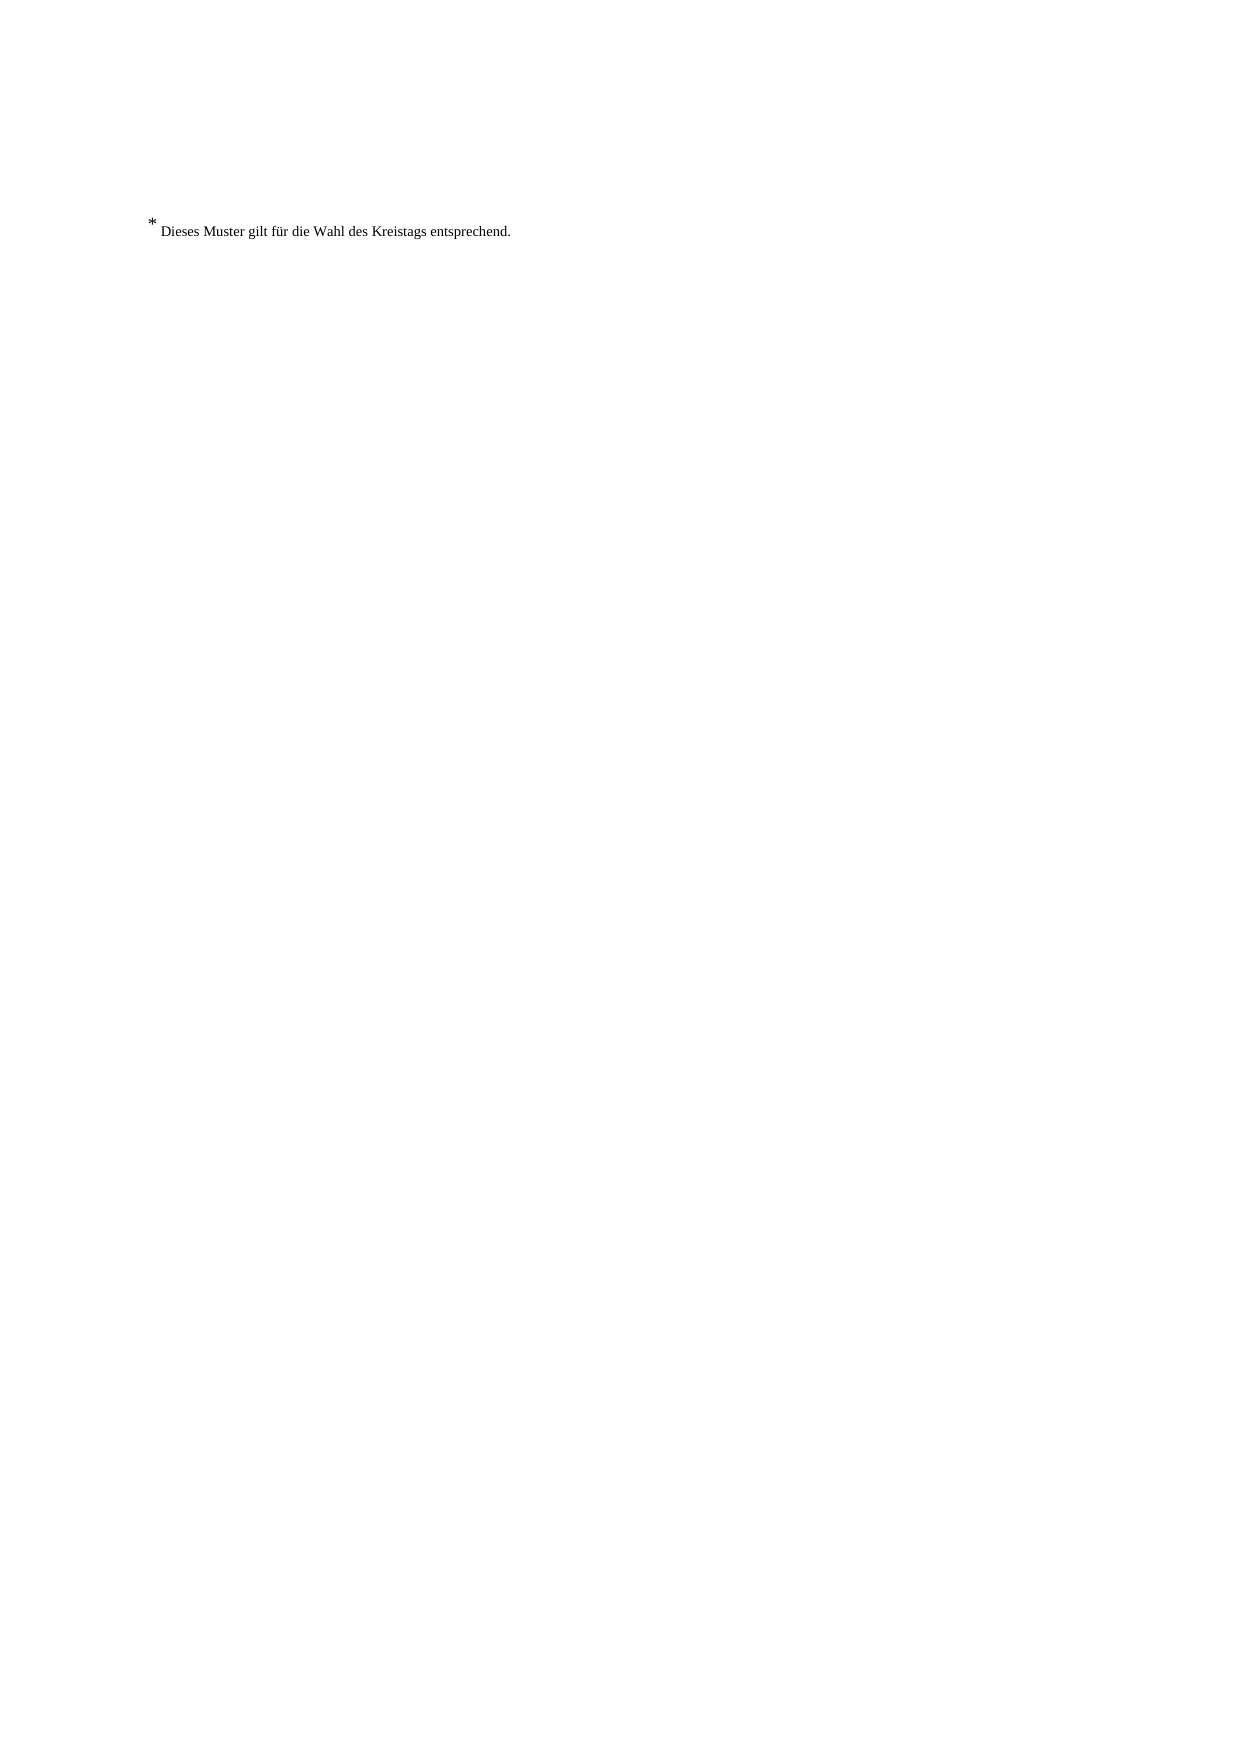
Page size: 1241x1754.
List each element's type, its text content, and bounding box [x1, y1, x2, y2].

text * Dieses Muster gilt für die Wahl des Kreistags entsprechend. [148, 212, 1093, 241]
